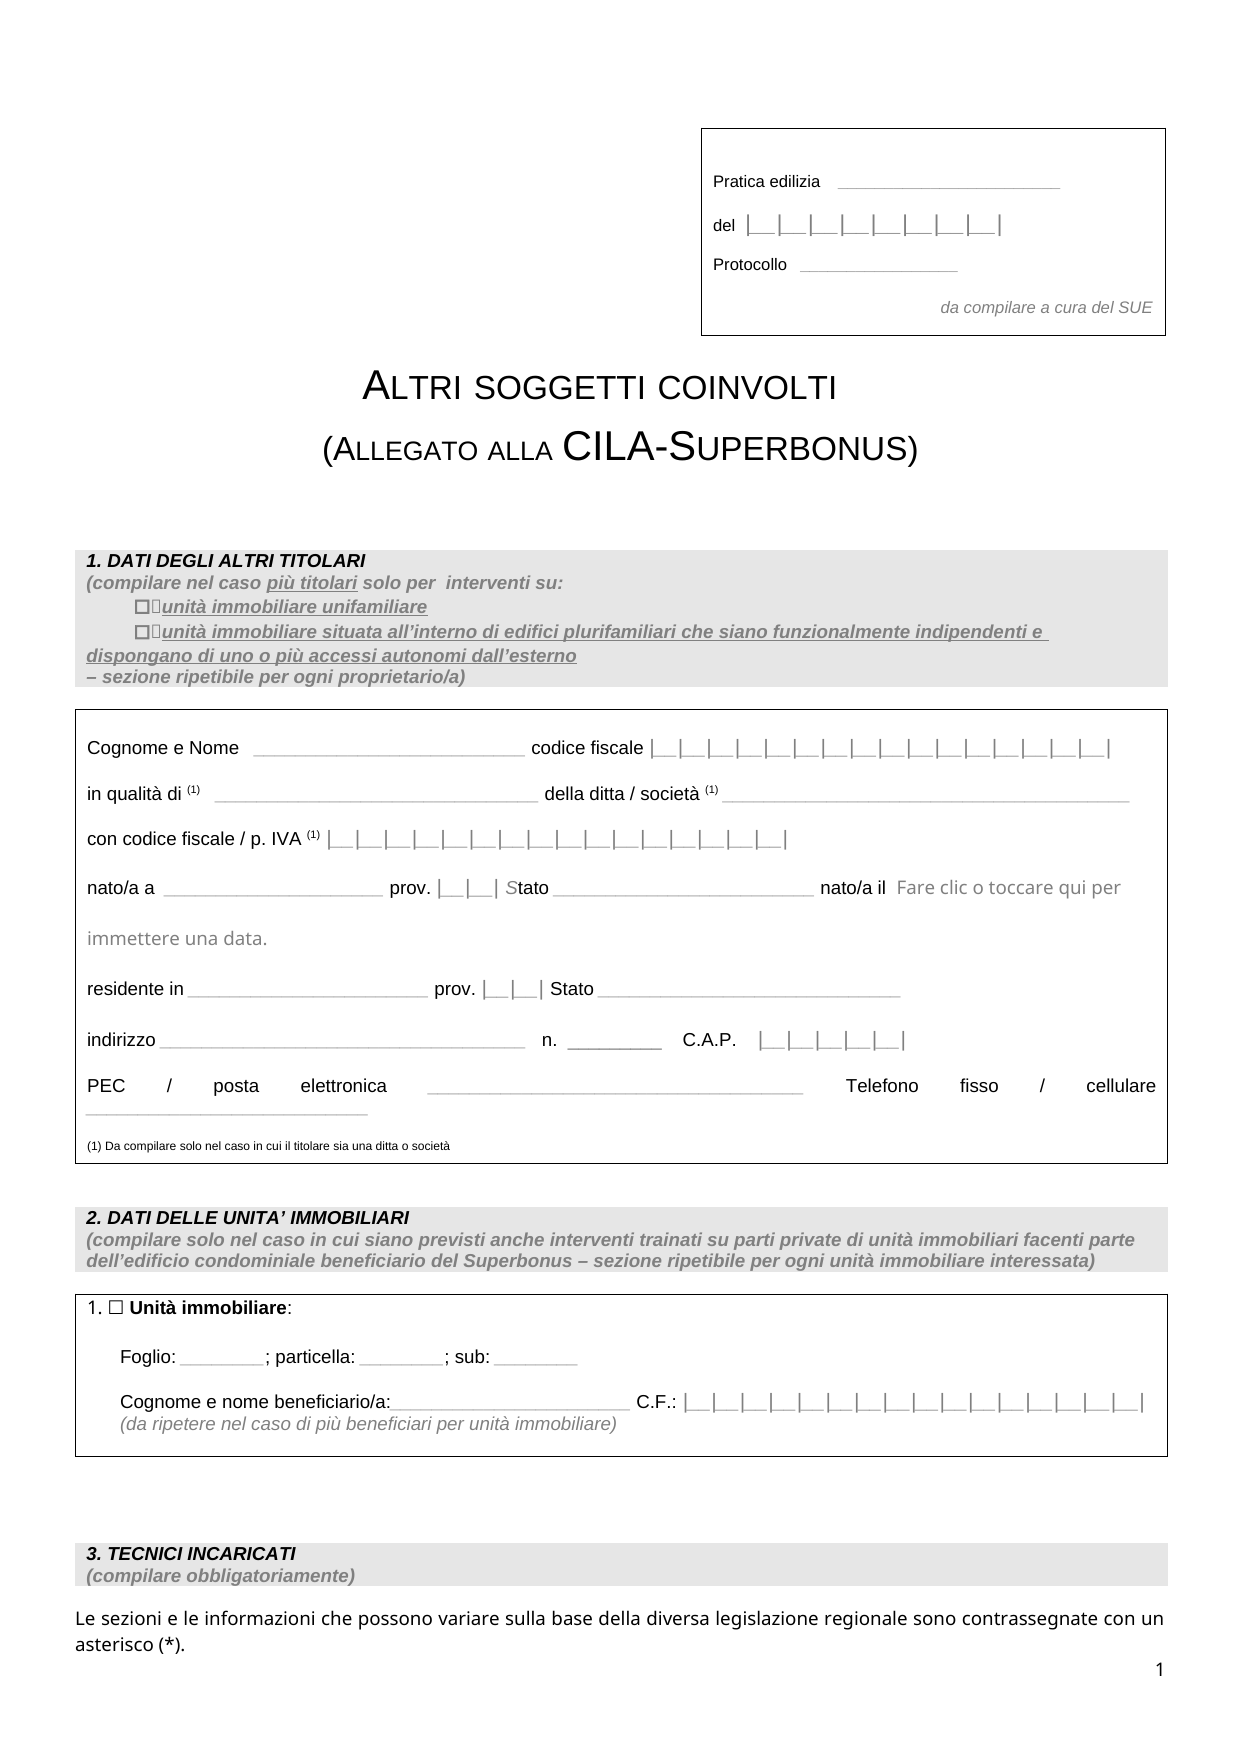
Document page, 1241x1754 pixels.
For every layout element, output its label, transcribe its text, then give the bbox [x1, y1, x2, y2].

subtitle (Allegato alla CILA-Superbonus) [75, 421, 1165, 469]
table_header Pratica edilizia ________________________ del |__|__|__|__|__|__|__|__| Protocollo _________________ da compilare a cura del SUE [702, 129, 1165, 334]
subtitle Altri soggetti coinvolti [75, 361, 1165, 408]
table_header 1. DATI DEGLI ALTRI TITOLARI (compilare nel caso più titolari solo per interventi su: unità immobiliare unifamiliare unità immobiliare situata all’interno di edifici plurifamiliari che siano funzionalmente indipendenti e dispongano di uno o più accessi autonomi dall’esterno – sezione ripetibile per ogni proprietario/a) [75, 550, 1168, 687]
table_header 3. TECNICI INCARICATI (compilare obbligatoriamente) [75, 1543, 1168, 1586]
table_header 2. DATI DELLE UNITA’ IMMOBILIARI (compilare solo nel caso in cui siano previsti anche interventi trainati su parti private di unità immobiliari facenti parte dell’edificio condominiale beneficiario del Superbonus – sezione ripetibile per ogni unità immobiliare interessata) [75, 1207, 1168, 1272]
table_header Cognome e Nome codice fiscale in qualità di (1) della ditta / società (1) con codice fiscale / p. IVA (1 nato/a a prov. | Stato nato/a il residente in prov. | Stato indirizzo n. C.A.P. PEC / posta elettronica Telefono fisso / cellulare (1) Da compilare solo nel caso in cui il titolare sia una ditta o società [76, 710, 1167, 1163]
table_header 1. Unità immobiliare: Foglio: ; particella: ; sub Cognome e nome beneficiario/a: C.F.: (da ripetere nel caso di più beneficiari per unità immobiliare) [76, 1295, 1167, 1456]
